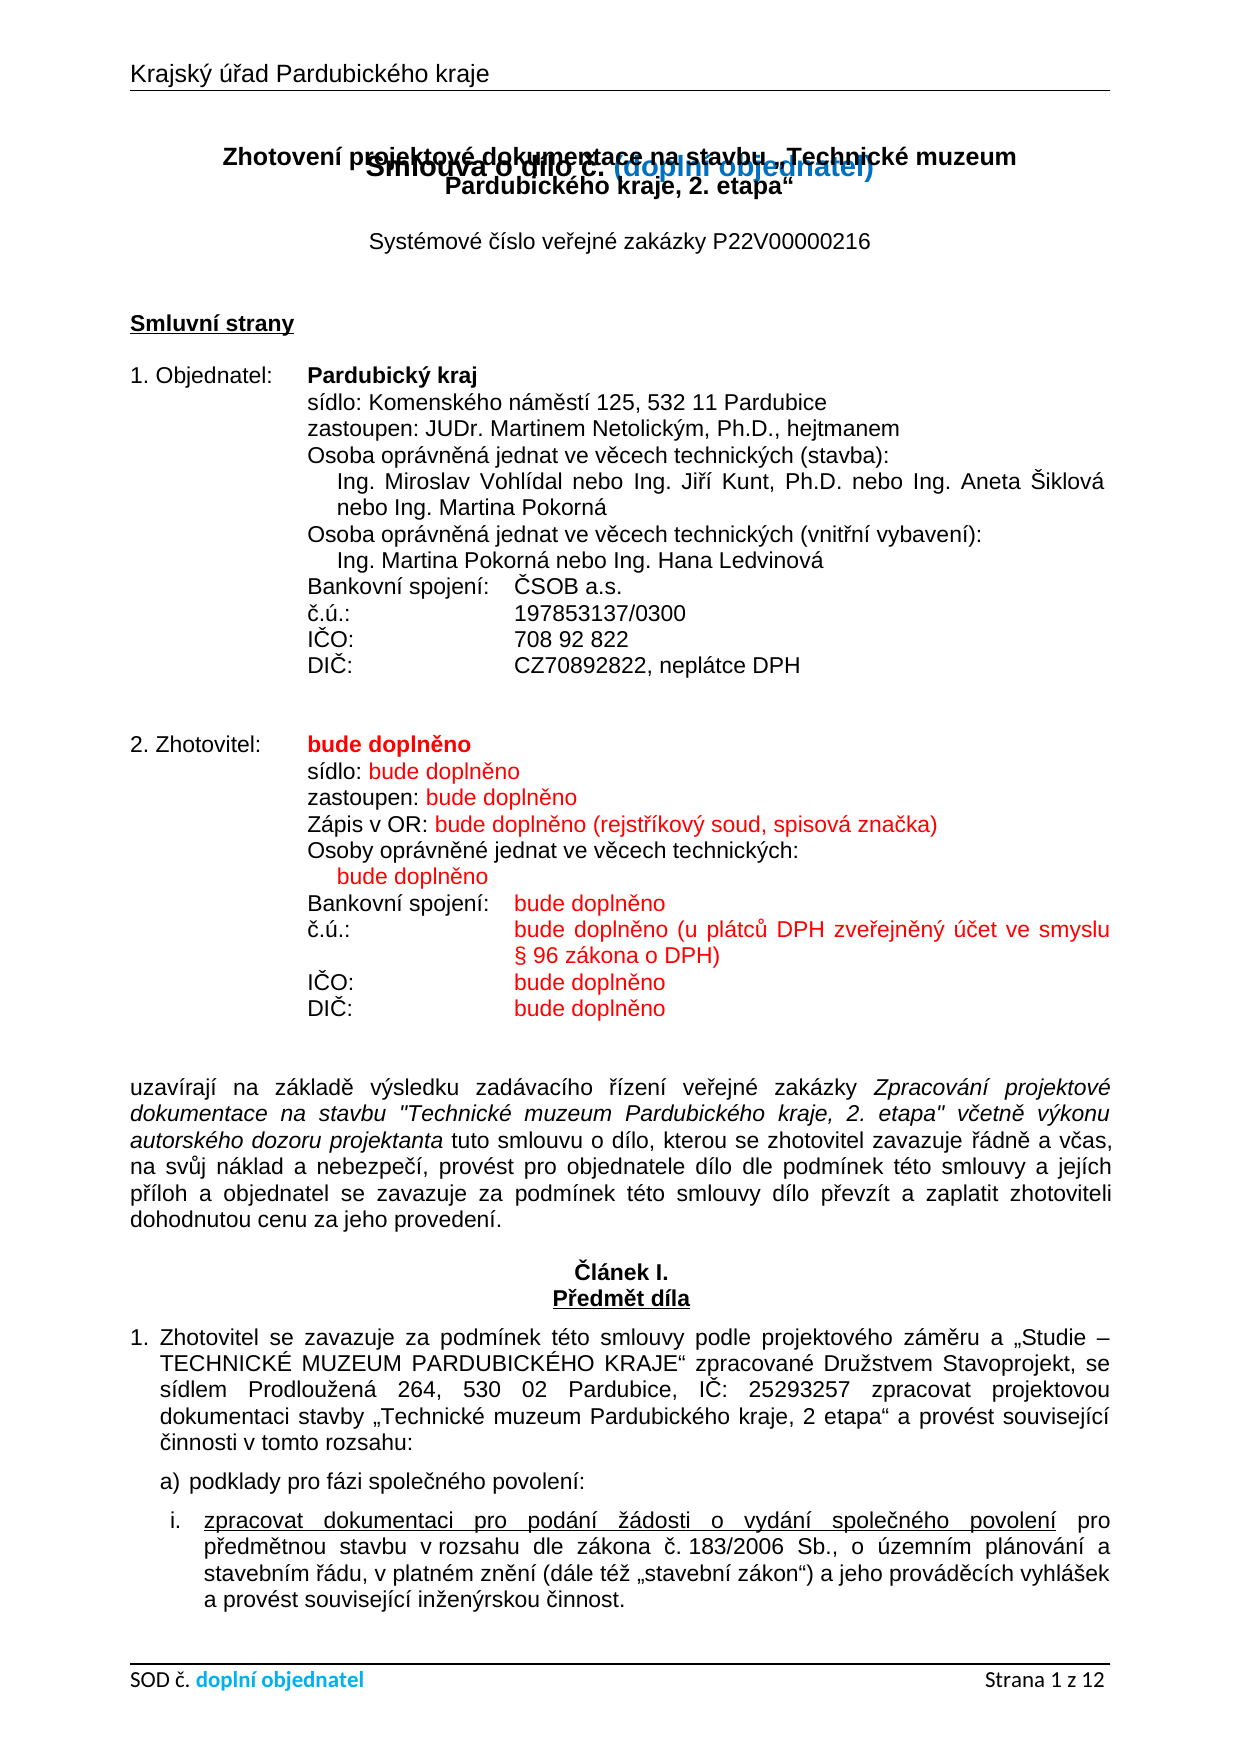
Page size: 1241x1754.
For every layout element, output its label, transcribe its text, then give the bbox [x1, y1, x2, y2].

list 1. Objednatel: Pardubický kraj [130, 362, 1110, 389]
list č.ú.: 197853137/0300 [307, 600, 1110, 626]
text Systémové číslo veřejné zakázky P22V00000216 [217, 228, 1023, 255]
text 2. Zhotovitel: bude doplněno [130, 731, 1110, 758]
text uzavírají na základě výsledku zadávacího řízení veřejné zakázky Zpracování projektové dokumentace na stavbu "Technické muzeum Pardubického kraje, 2. etapa" včetně výkonu autorského dozoru projektanta tuto smlouvu o dílo, kterou se zhotovitel zavazuje řádně a včas, na svůj náklad a nebezpečí, provést pro objednatele dílo dle podmínek této smlouvy a jejích příloh a objednatel se zavazuje za podmínek této smlouvy dílo převzít a zaplatit zhotoviteli dohodnutou cenu za jeho provedení. [130, 1074, 1113, 1232]
list Bankovní spojení: ČSOB a.s. [307, 573, 1110, 600]
text Zhotovení projektové dokumentace na stavbu „Technické muzeum Pardubického kraje, 2. etapa“ [217, 142, 1023, 199]
text DIČ: bude doplněno [307, 995, 1110, 1021]
list sídlo: Komenského náměstí 125, 532 11 Pardubice [307, 389, 1110, 415]
text Zápis v OR: bude doplněno (rejstříkový soud, spisová značka) [307, 811, 1110, 837]
list Osoba oprávněná jednat ve věcech technických (vnitřní vybavení): [307, 521, 1110, 547]
list podklady pro fázi společného povolení: [159, 1468, 1110, 1494]
list Ing. Miroslav Vohlídal nebo Ing. Jiří Kunt, Ph.D. nebo Ing. Aneta Šiklová nebo Ing. Martina Pokorná [337, 468, 1104, 521]
text zastoupen: bude doplněno [307, 784, 1110, 811]
text IČO: bude doplněno [307, 969, 1110, 995]
list Zhotovitel se zavazuje za podmínek této smlouvy podle projektového záměru a „Studie – TECHNICKÉ MUZEUM PARDUBICKÉHO KRAJE“ zpracované Družstvem Stavoprojekt, se sídlem Prodloužená 264, 530 02 Pardubice, IČ: 25293257 zpracovat projektovou dokumentaci stavby „Technické muzeum Pardubického kraje, 2 etapa“ a provést související činnosti v tomto rozsahu: [130, 1324, 1110, 1456]
text bude doplněno [337, 863, 1110, 889]
text Osoby oprávněné jednat ve věcech technických: [307, 837, 1110, 863]
subtitle Předmět díla [130, 1285, 1113, 1311]
list zastoupen: JUDr. Martinem Netolickým, Ph.D., hejtmanem [307, 415, 1110, 442]
list DIČ: CZ70892822, neplátce DPH [307, 652, 1110, 679]
list Ing. Martina Pokorná nebo Ing. Hana Ledvinová [337, 547, 1104, 573]
list IČO: 708 92 822 [307, 626, 1110, 652]
text sídlo: bude doplněno [307, 758, 1110, 784]
text Bankovní spojení: bude doplněno [307, 889, 1110, 916]
text č.ú.: bude doplněno (u plátců DPH zveřejněný účet ve smyslu § 96 zákona o DPH) [307, 916, 1110, 969]
list zpracovat dokumentaci pro podání žádosti o vydání společného povolení pro předmětnou stavbu v rozsahu dle zákona č. 183/2006 Sb., o územním plánování a stavebním řádu, v platném znění (dále též „stavební zákon“) a jeho prováděcích vyhlášek a provést související inženýrskou činnost. [181, 1507, 1110, 1612]
text Smluvní strany [130, 310, 1110, 336]
text Článek I. [130, 1258, 1113, 1285]
list Osoba oprávněná jednat ve věcech technických (stavba): [307, 442, 1110, 468]
